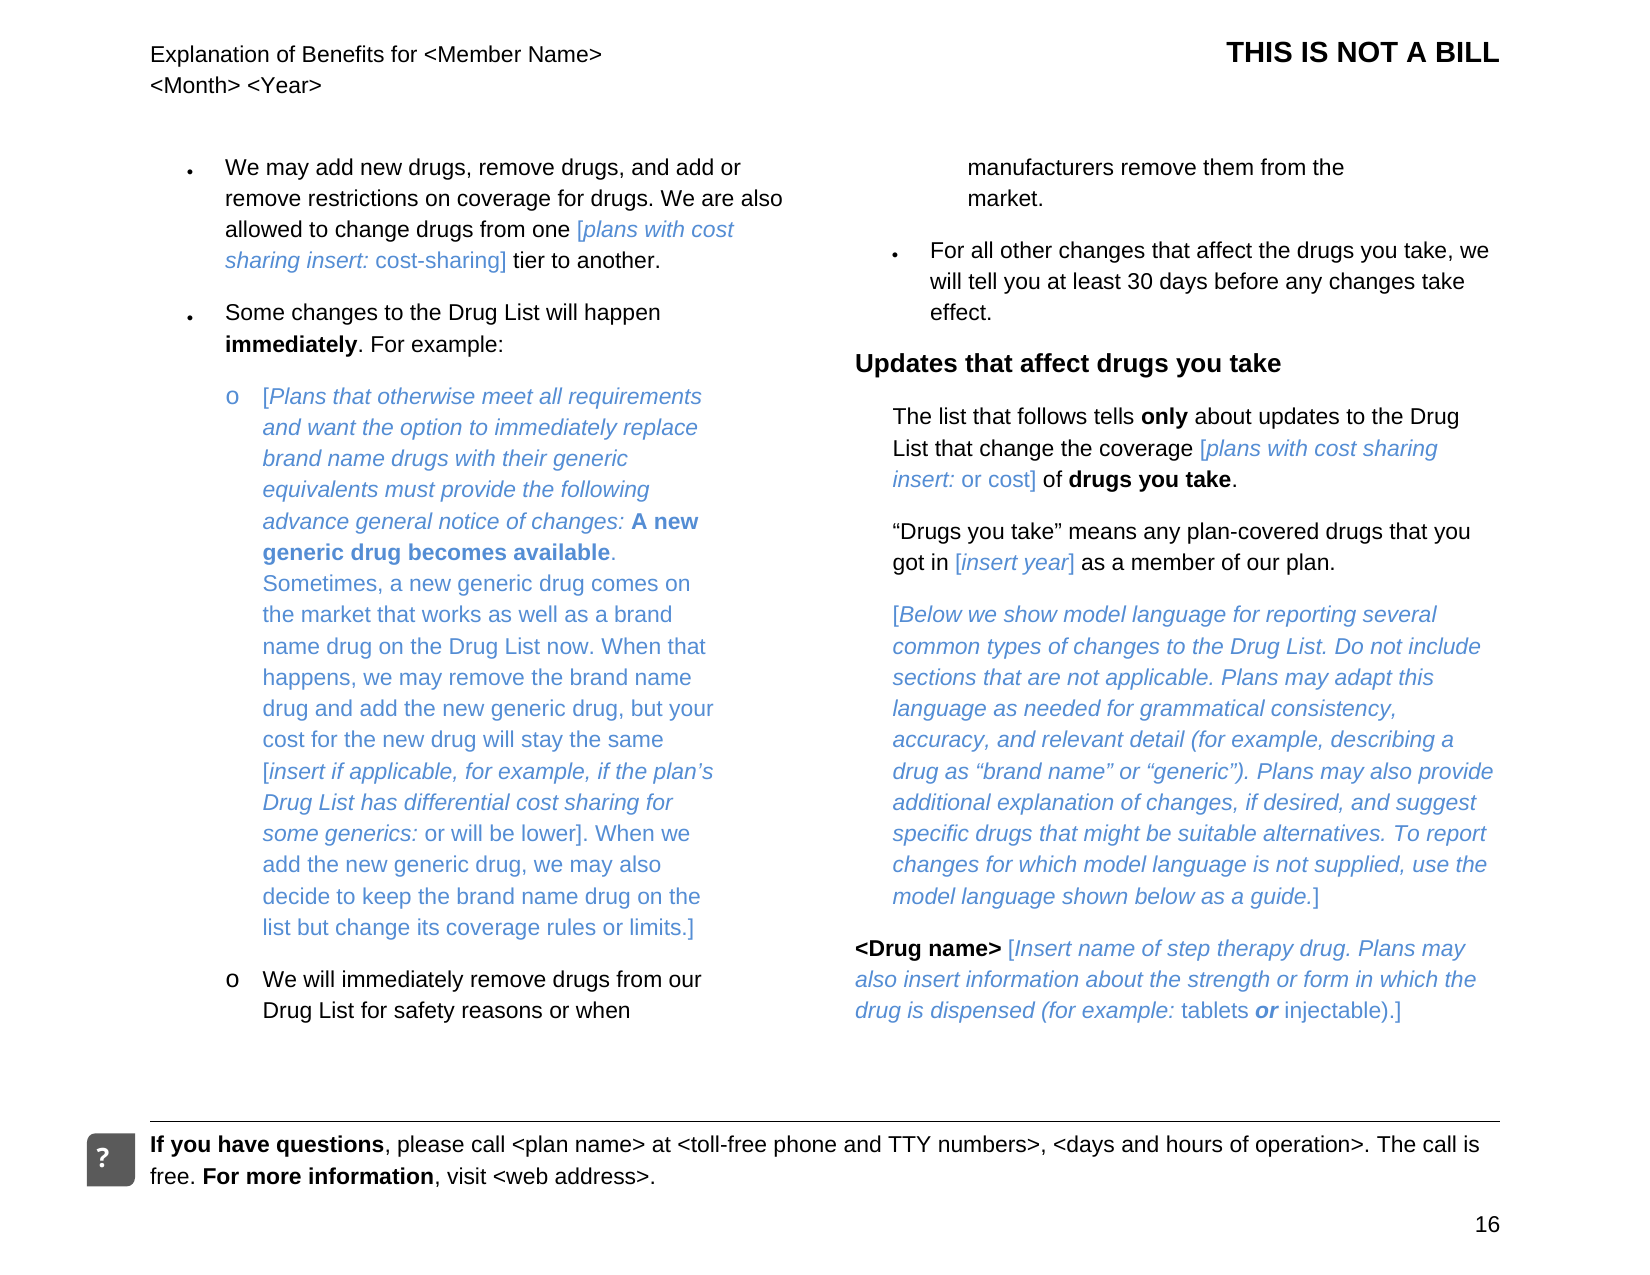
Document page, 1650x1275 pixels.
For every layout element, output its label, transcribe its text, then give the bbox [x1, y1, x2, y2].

list We will immediately remove drugs from our Drug List for safety reasons or when manufacturers remove them from the market. [225, 962, 720, 1025]
list [Plans that otherwise meet all requirements and want the option to immediately replace brand name drugs with their generic equivalents must provide the following advance general notice of changes: A new generic drug becomes available. Sometimes, a new generic drug comes on the market that works as well as a brand name drug on the Drug List now. When that happens, we may remove the brand name drug and add the new generic drug, but your cost for the new drug will stay the same [insert if applicable, for example, if the plan’s Drug List has differential cost sharing for some generics: or will be lower]. When we add the new generic drug, we may also decide to keep the brand name drug on the list but change its coverage rules or limits.] [225, 379, 720, 942]
text The list that follows tells only about updates to the Drug List that change the coverage [plans with cost sharing insert: or cost] of drugs you take. [892, 400, 1500, 494]
text [Below we show model language for reporting several common types of changes to the Drug List. Do not include sections that are not applicable. Plans may adapt this language as needed for grammatical consistency, accuracy, and relevant detail (for example, describing a drug as “brand name” or “generic”). Plans may also provide additional explanation of changes, if desired, and suggest specific drugs that might be suitable alternatives. To report changes for which model language is not supplied, use the model language shown below as a guide.] [892, 598, 1500, 910]
list Some changes to the Drug List will happen immediately. For example: [187, 296, 795, 358]
list For all other changes that affect the drugs you take, we will tell you at least 30 days before any changes take effect. [892, 233, 1500, 327]
list <Drug name> [Insert name of step therapy drug. Plans may also insert information about the strength or form in which the drug is dispensed (for example: tablets or injectable).] [855, 931, 1500, 1025]
list We may add new drugs, remove drugs, and add or remove restrictions on coverage for drugs. We are also allowed to change drugs from one [plans with cost sharing insert: cost-sharing] tier to another. [187, 150, 795, 275]
text “Drugs you take” means any plan-covered drugs that you got in [insert year] as a member of our plan. [892, 514, 1500, 577]
text Updates that affect drugs you take [855, 348, 1425, 379]
list We will immediately remove drugs from our Drug List for safety reasons or when manufacturers remove them from the market. [930, 150, 1425, 212]
